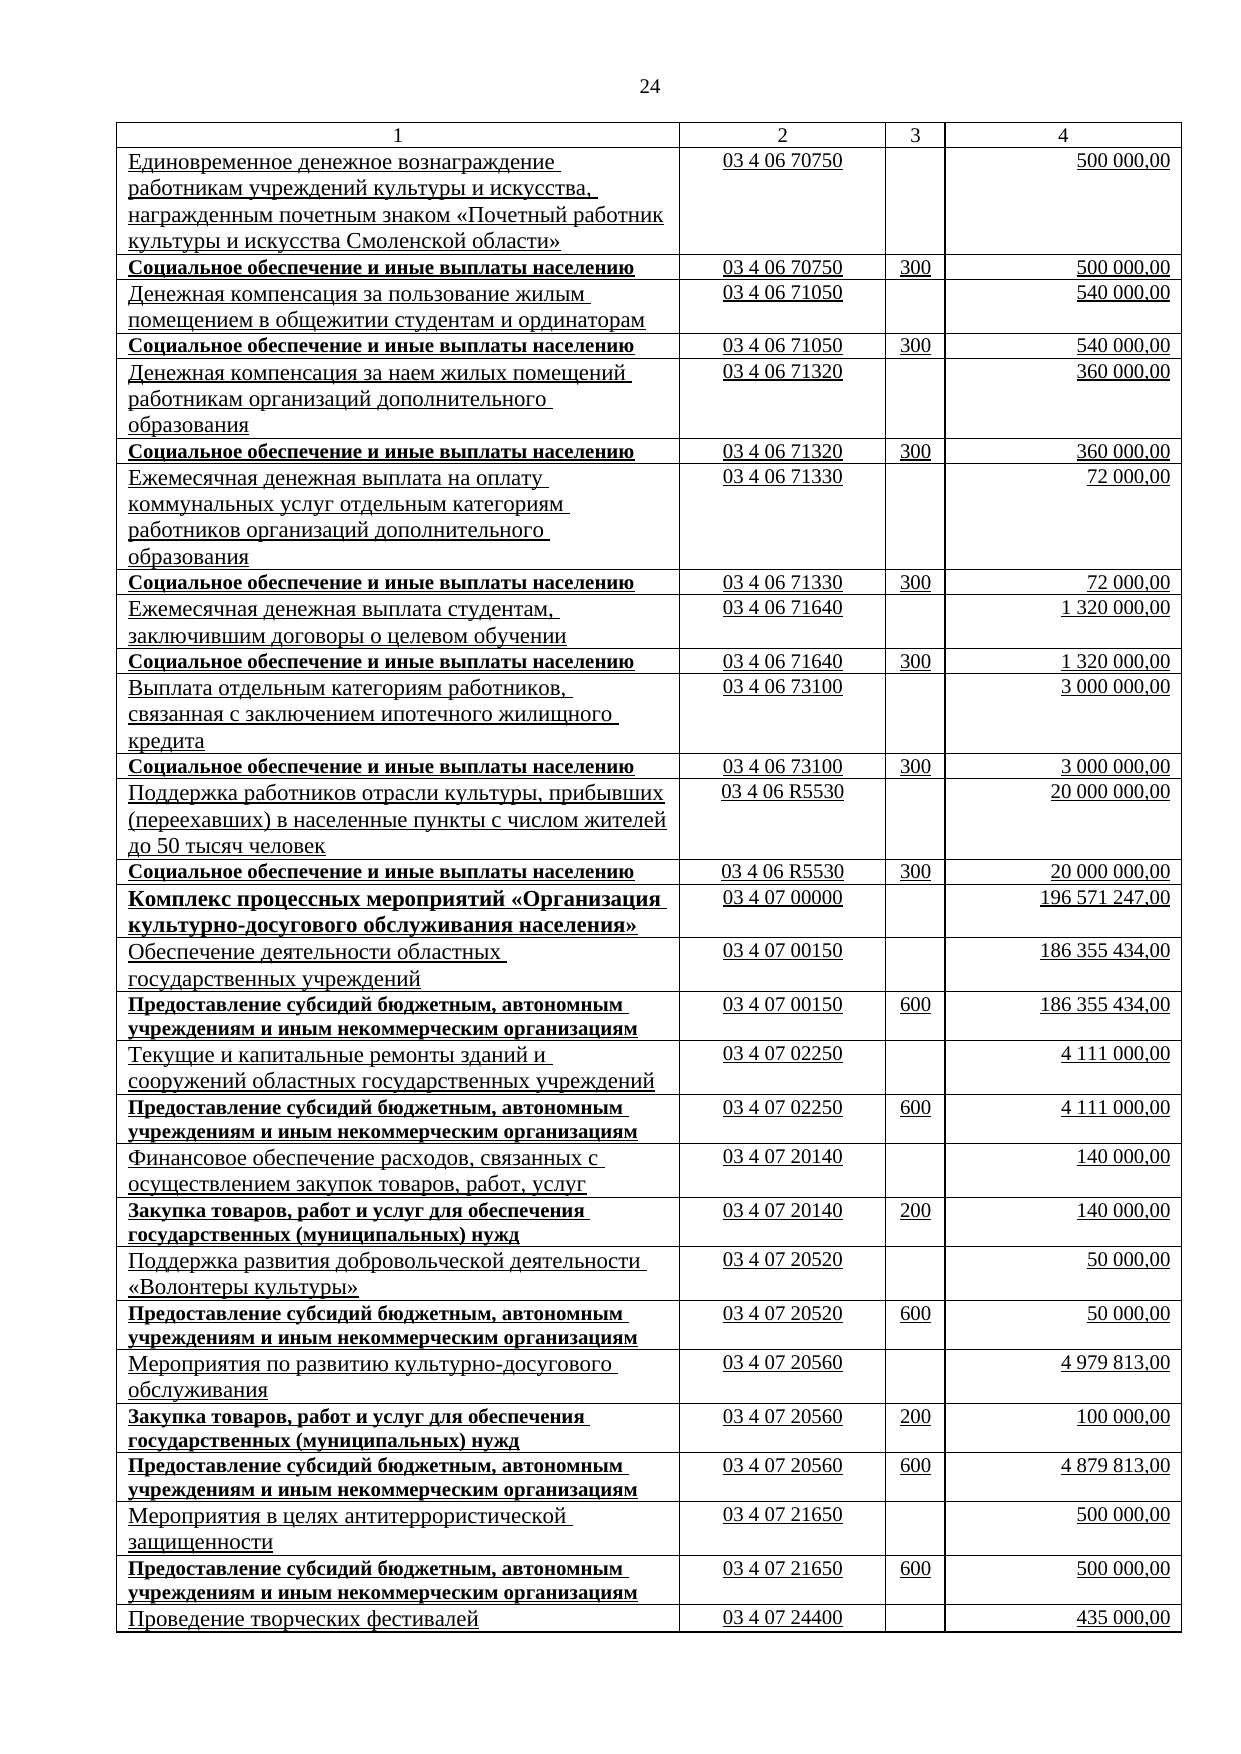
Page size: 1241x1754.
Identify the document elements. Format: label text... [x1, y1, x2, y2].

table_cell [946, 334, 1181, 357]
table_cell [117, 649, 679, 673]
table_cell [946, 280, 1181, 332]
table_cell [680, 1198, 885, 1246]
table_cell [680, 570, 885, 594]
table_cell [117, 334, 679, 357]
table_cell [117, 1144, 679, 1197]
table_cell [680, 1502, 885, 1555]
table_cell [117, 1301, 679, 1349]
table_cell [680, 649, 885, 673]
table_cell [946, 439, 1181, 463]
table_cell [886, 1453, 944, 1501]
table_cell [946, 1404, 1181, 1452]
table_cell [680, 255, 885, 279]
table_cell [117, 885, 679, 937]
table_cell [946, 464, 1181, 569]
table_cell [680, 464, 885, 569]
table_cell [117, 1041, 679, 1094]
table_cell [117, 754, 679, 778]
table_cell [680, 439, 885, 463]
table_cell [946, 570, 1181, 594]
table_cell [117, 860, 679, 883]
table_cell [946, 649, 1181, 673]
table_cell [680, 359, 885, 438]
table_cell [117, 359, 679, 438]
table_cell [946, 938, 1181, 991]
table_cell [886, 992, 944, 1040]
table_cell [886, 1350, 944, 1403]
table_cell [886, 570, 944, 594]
table_header 3 [886, 123, 944, 147]
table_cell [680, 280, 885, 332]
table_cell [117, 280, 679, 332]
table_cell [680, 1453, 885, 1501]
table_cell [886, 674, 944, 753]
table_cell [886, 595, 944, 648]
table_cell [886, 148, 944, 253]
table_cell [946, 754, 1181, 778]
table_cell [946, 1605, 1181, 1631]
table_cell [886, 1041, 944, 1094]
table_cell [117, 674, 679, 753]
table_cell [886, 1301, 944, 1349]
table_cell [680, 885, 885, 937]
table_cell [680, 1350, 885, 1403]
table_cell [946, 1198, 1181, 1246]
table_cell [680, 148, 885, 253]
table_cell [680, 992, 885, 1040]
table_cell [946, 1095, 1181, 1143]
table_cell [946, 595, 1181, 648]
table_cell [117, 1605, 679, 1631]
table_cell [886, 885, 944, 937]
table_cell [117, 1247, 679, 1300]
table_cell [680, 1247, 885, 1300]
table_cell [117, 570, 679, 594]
table_header 1 [117, 123, 679, 147]
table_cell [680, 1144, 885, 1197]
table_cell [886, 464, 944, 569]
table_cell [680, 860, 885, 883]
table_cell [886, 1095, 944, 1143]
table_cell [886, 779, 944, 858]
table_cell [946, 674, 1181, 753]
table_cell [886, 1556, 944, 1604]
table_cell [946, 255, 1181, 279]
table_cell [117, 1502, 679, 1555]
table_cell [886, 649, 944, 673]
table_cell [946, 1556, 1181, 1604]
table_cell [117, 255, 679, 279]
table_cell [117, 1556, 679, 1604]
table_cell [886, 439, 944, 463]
table_header 4 [946, 123, 1181, 147]
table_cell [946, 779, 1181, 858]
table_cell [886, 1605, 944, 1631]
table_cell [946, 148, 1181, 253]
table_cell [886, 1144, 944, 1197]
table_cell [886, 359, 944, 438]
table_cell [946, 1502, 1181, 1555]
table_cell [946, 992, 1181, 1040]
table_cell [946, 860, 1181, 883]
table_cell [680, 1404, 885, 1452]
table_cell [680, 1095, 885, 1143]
table_header 2 [680, 123, 885, 147]
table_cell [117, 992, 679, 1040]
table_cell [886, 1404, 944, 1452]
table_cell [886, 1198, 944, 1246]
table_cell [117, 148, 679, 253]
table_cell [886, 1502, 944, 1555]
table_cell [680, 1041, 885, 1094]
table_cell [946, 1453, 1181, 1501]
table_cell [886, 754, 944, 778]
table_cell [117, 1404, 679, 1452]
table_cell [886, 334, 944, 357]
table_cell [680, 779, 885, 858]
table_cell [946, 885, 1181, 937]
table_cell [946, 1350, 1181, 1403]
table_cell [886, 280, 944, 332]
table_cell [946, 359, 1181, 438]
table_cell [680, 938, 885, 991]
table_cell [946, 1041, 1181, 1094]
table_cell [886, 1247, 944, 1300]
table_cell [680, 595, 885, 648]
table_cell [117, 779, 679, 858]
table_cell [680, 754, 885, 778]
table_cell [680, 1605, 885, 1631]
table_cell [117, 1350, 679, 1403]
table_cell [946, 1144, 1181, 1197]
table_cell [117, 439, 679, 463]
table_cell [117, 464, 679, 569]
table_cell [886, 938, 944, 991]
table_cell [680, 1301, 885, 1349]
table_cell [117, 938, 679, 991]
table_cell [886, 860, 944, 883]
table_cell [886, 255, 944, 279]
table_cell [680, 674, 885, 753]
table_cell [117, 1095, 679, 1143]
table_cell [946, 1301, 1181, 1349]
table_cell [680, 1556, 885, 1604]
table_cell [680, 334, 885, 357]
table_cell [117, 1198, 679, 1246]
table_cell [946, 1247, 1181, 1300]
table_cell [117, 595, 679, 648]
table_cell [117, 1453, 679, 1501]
